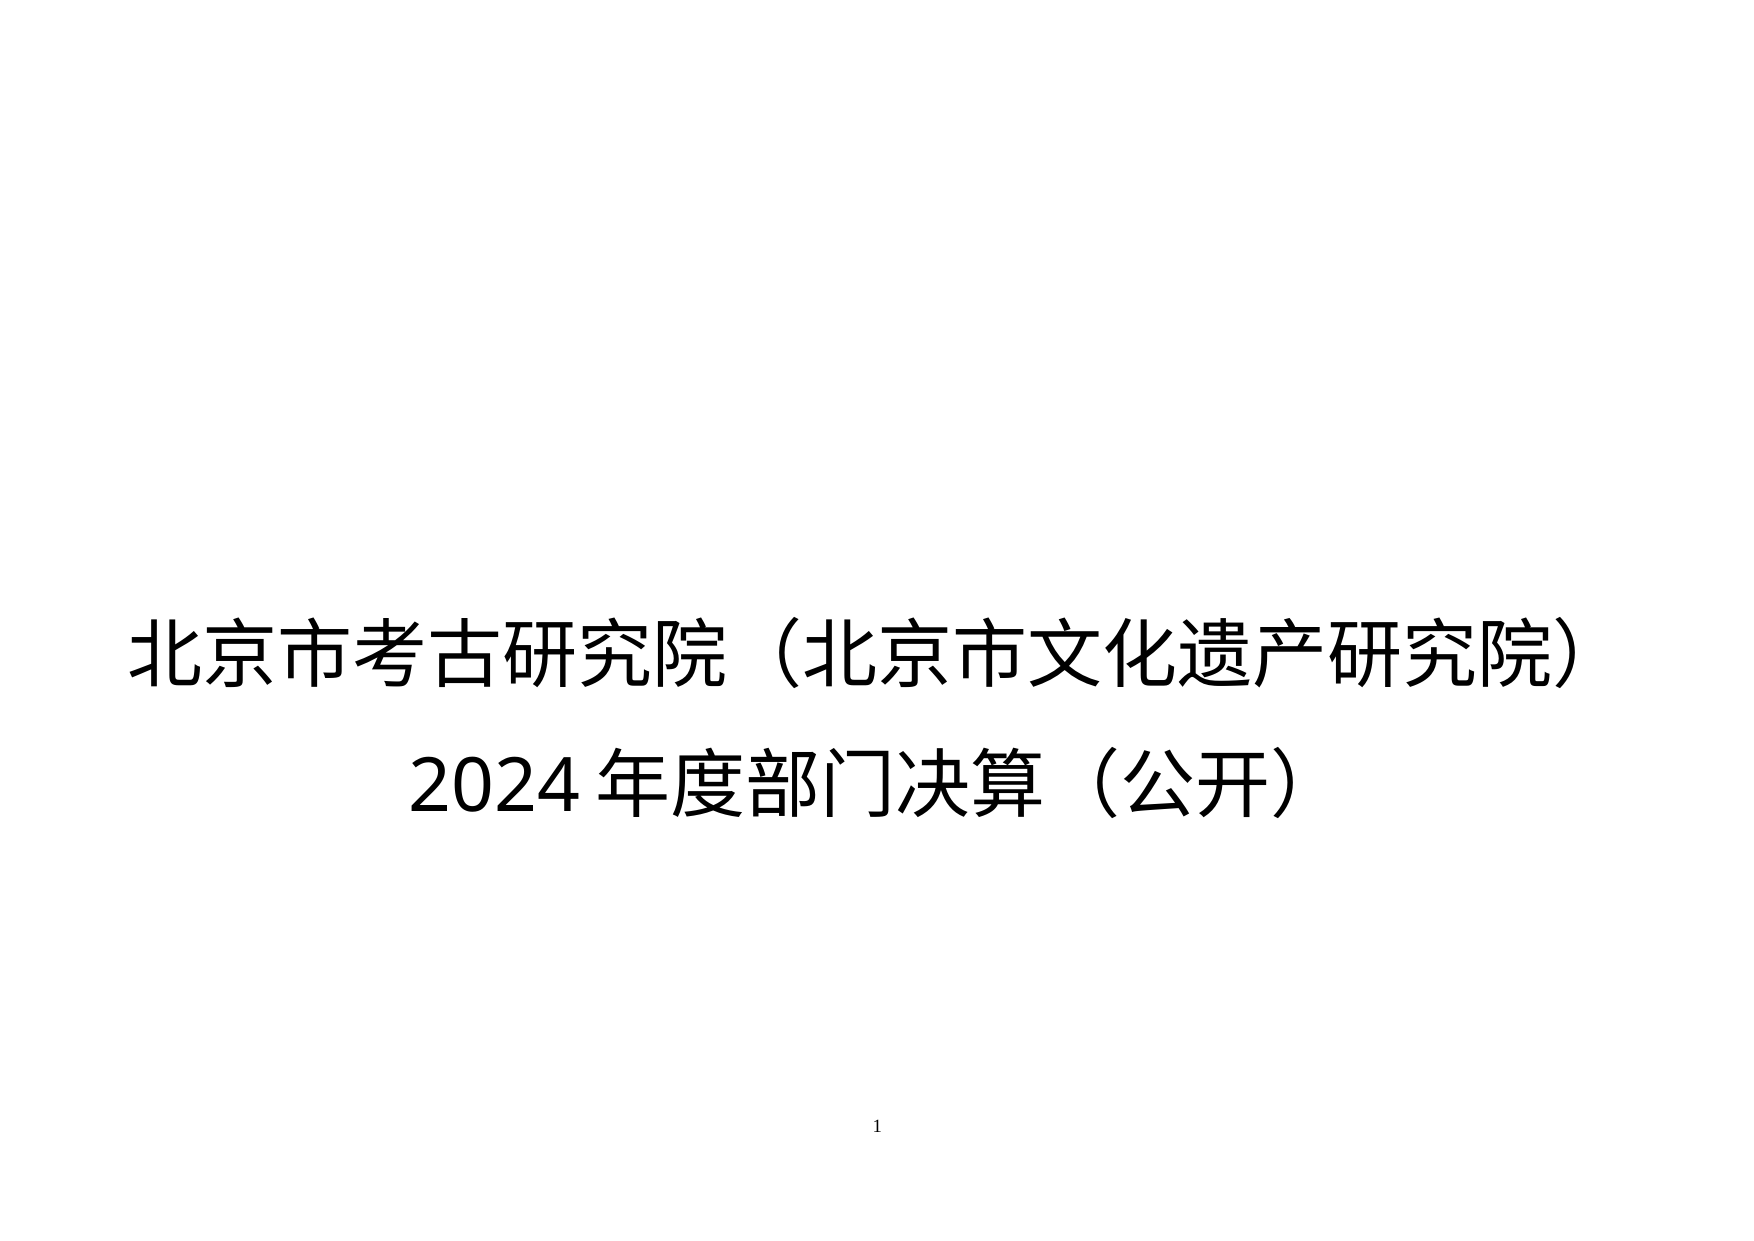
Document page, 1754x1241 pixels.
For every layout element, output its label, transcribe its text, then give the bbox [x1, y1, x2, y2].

text 2024年度部门决算（公开） [118, 714, 1636, 844]
text 北京市考古研究院（北京市文化遗产研究院） [118, 584, 1636, 714]
